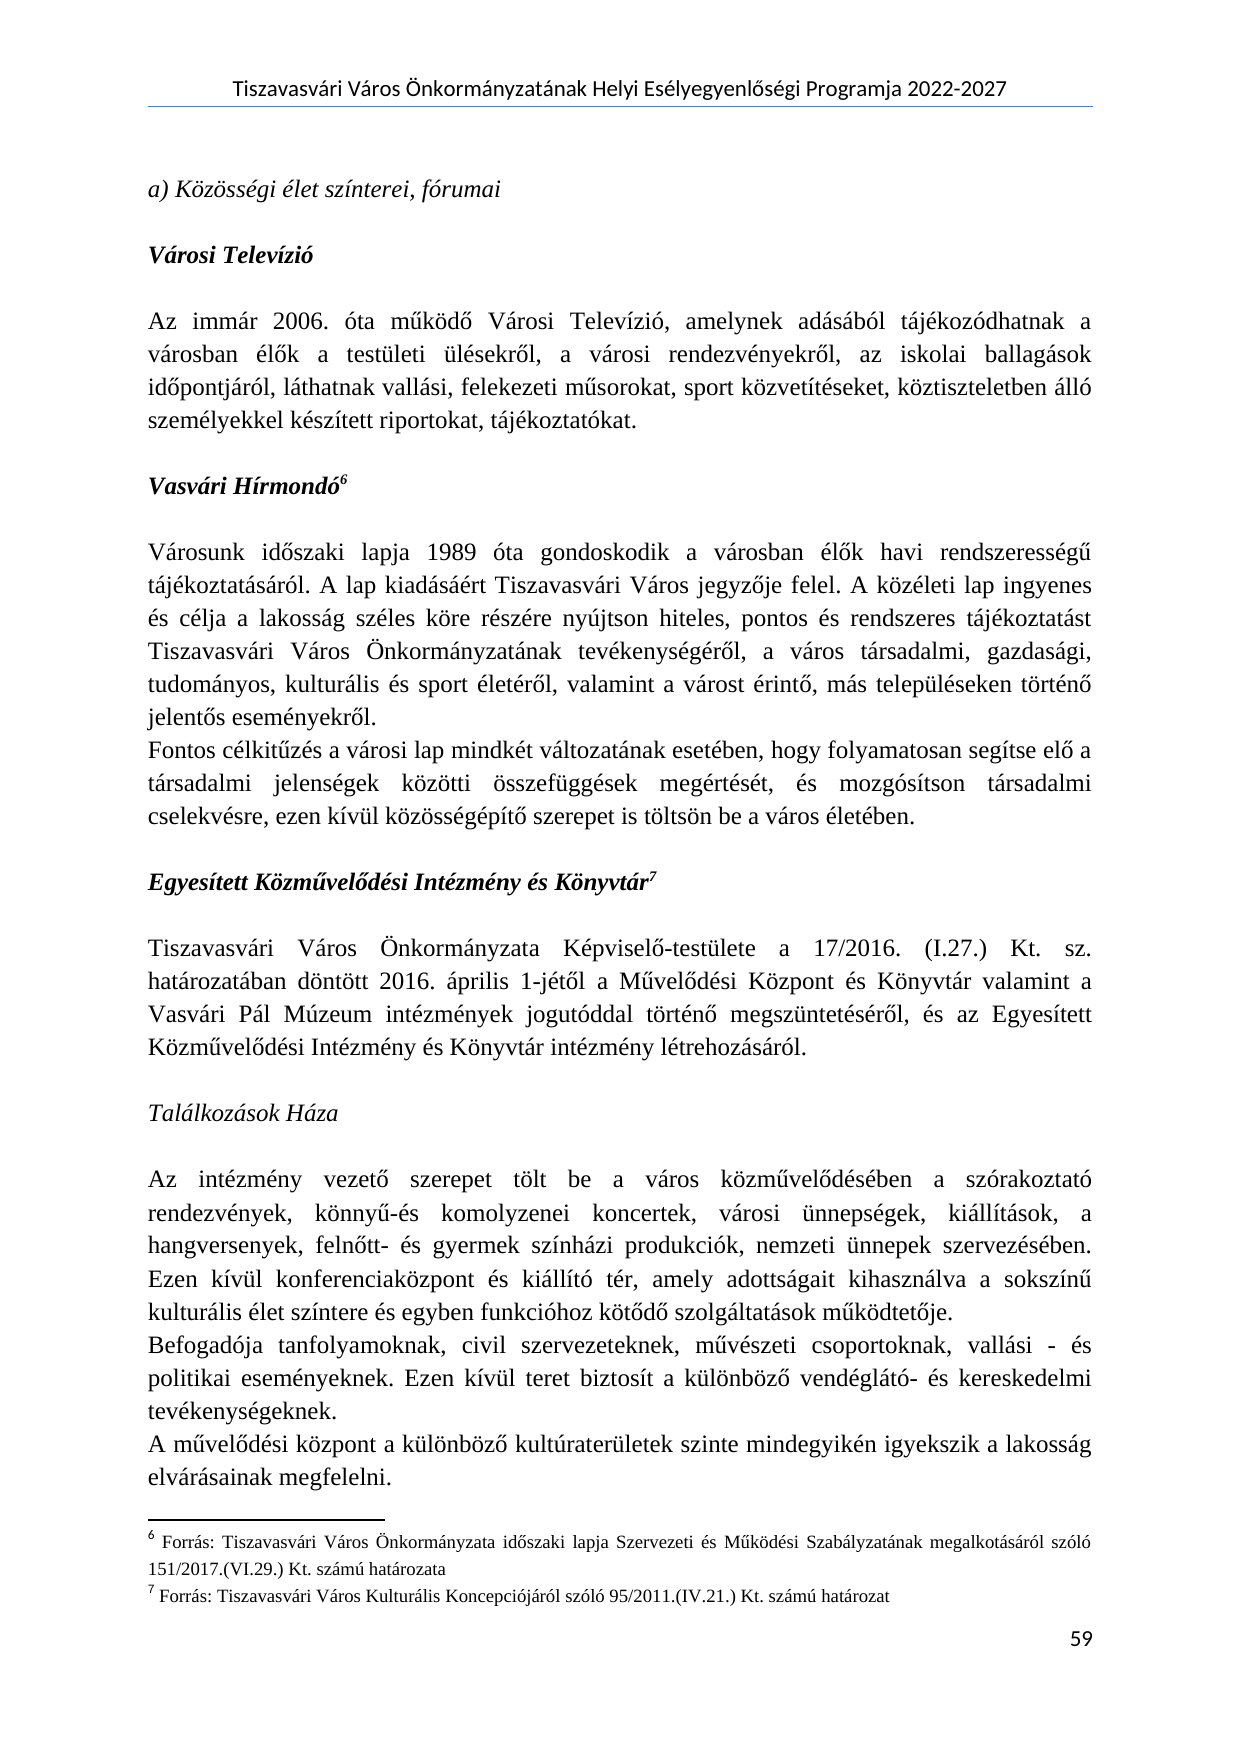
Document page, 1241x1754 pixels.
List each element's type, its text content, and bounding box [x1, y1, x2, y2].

text a) Közösségi élet színterei, fórumai [148, 174, 1093, 203]
text Találkozások Háza [148, 1098, 1093, 1127]
text Városi Televízió [148, 240, 1093, 269]
text Az immár 2006. óta működő Városi Televízió, amelynek adásából tájékozódhatnak a városban élők a testületi ülésekről, a városi rendezvényekről, az iskolai ballagások időpontjáról, láthatnak vallási, felekezeti műsorokat, sport közvetítéseket, köztiszteletben álló személyekkel készített riportokat, tájékoztatókat. [148, 306, 1093, 434]
text Egyesített Közművelődési Intézmény és Könyvtár [148, 867, 1093, 896]
text A művelődési központ a különböző kultúraterületek szinte mindegyikén igyekszik a lakosság elvárásainak megfelelni. [148, 1429, 1093, 1491]
text Fontos célkitűzés a városi lap mindkét változatának esetében, hogy folyamatosan segítse elő a társadalmi jelenségek közötti összefüggések megértését, és mozgósítson társadalmi cselekvésre, ezen kívül közösségépítő szerepet is töltsön be a város életében. [148, 735, 1093, 830]
text Vasvári Hírmondó [148, 471, 1093, 500]
text Tiszavasvári Város Önkormányzata Képviselő-testülete a 17/2016. (I.27.) Kt. sz. határozatában döntött 2016. április 1-jétől a Művelődési Központ és Könyvtár valamint a Vasvári Pál Múzeum intézmények jogutóddal történő megszüntetéséről, és az Egyesített Közművelődési Intézmény és Könyvtár intézmény létrehozásáról. [148, 933, 1093, 1061]
text Befogadója tanfolyamoknak, civil szervezeteknek, művészeti csoportoknak, vallási - és politikai eseményeknek. Ezen kívül teret biztosít a különböző vendéglátó- és kereskedelmi tevékenységeknek. [148, 1330, 1093, 1424]
text Városunk időszaki lapja 1989 óta gondoskodik a városban élők havi rendszerességű tájékoztatásáról. A lap kiadásáért Tiszavasvári Város jegyzője felel. A közéleti lap ingyenes és célja a lakosság széles köre részére nyújtson hiteles, pontos és rendszeres tájékoztatást Tiszavasvári Város Önkormányzatának tevékenységéről, a város társadalmi, gazdasági, tudományos, kulturális és sport életéről, valamint a várost érintő, más településeken történő jelentős eseményekről. [148, 537, 1093, 731]
text Az intézmény vezető szerepet tölt be a város közművelődésében a szórakoztató rendezvények, könnyű-és komolyzenei koncertek, városi ünnepségek, kiállítások, a hangversenyek, felnőtt- és gyermek színházi produkciók, nemzeti ünnepek szervezésében. Ezen kívül konferenciaközpont és kiállító tér, amely adottságait kihasználva a sokszínű kulturális élet színtere és egyben funkcióhoz kötődő szolgáltatások működtetője. [148, 1164, 1093, 1325]
